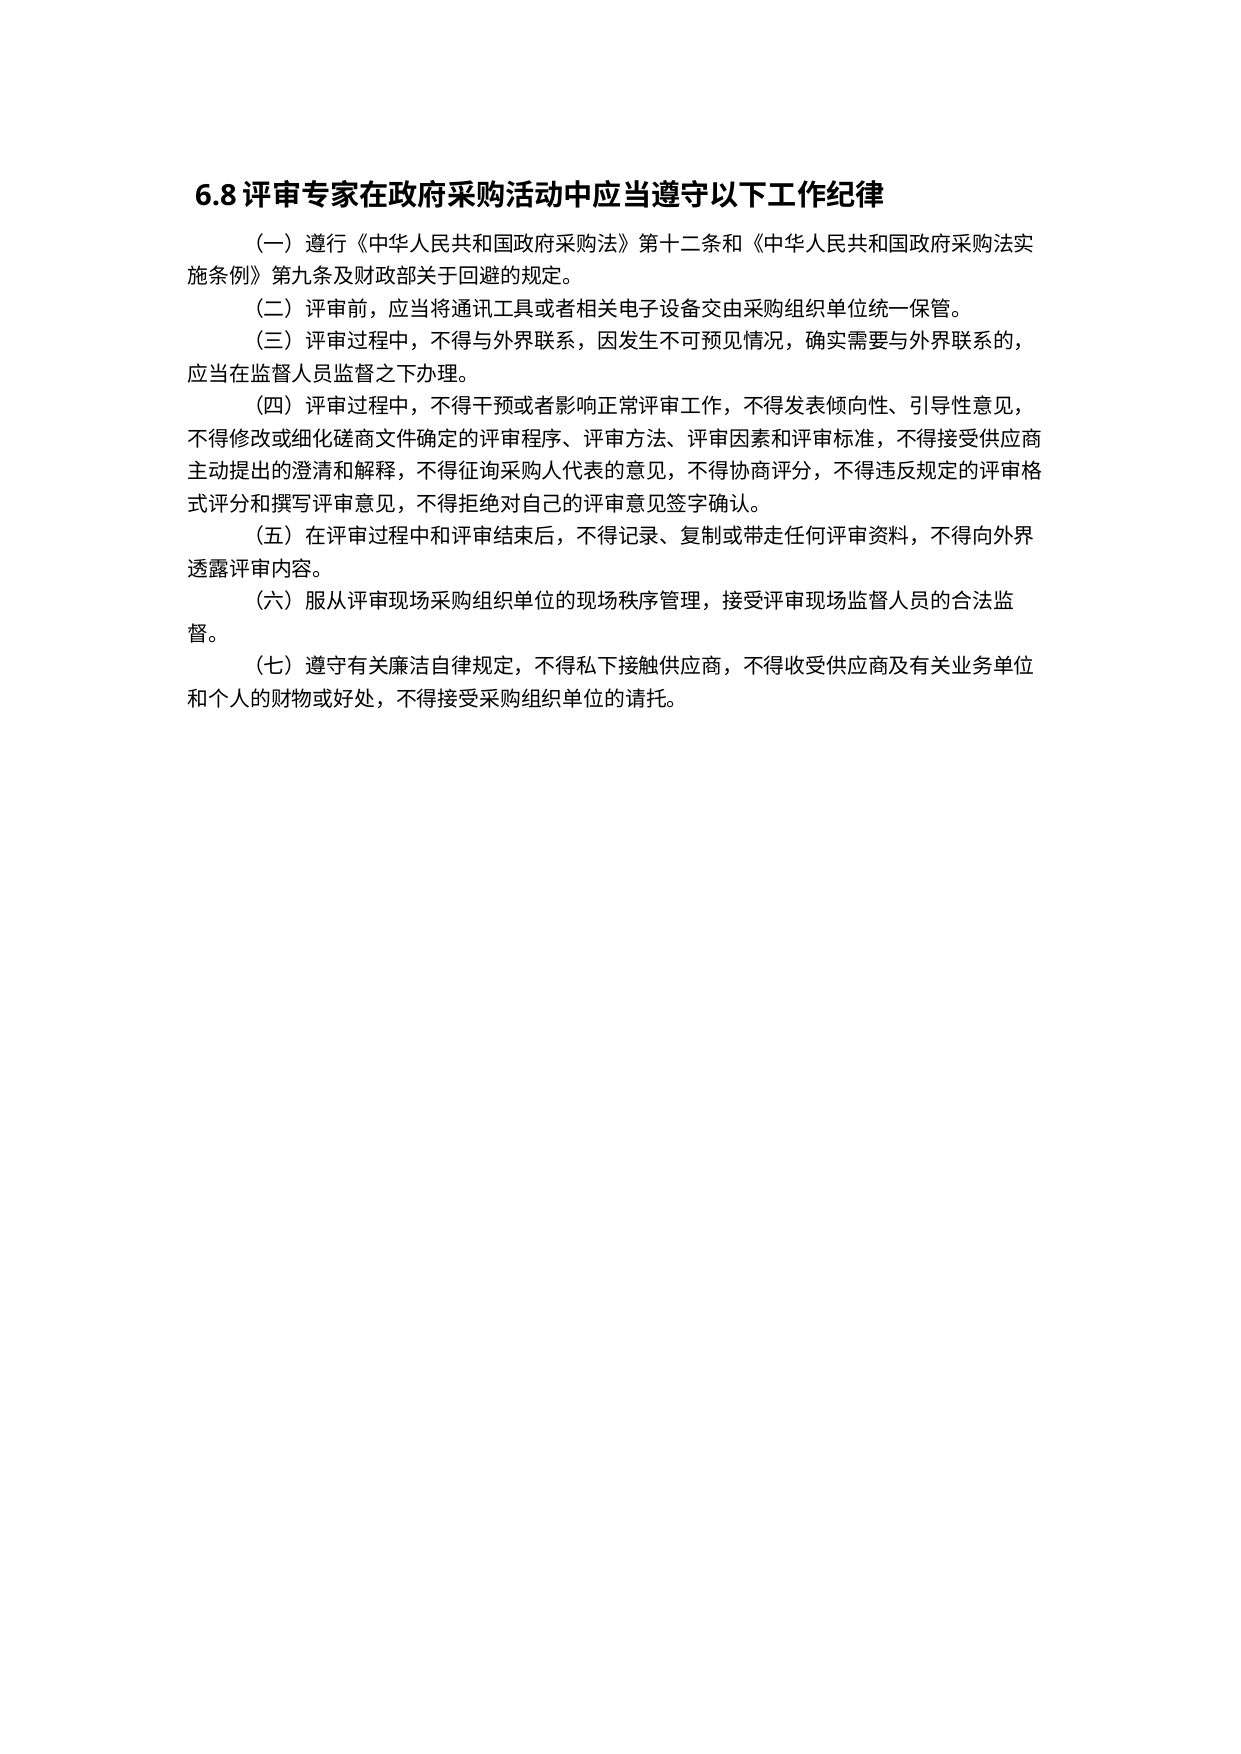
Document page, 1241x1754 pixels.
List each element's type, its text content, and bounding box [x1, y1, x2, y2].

text （七）遵守有关廉洁自律规定，不得私下接触供应商，不得收受供应商及有关业务单位和个人的财物或好处，不得接受采购组织单位的请托。 [187, 649, 1053, 714]
text （六）服从评审现场采购组织单位的现场秩序管理，接受评审现场监督人员的合法监督。 [187, 584, 1053, 649]
text （四）评审过程中，不得干预或者影响正常评审工作，不得发表倾向性、引导性意见， 不得修改或细化磋商文件确定的评审程序、评审方法、评审因素和评审标准，不得接受供应商主动提出的澄清和解释，不得征询采购人代表的意见，不得协商评分，不得违反规定的评审格式评分和撰写评审意见，不得拒绝对自己的评审意见签字确认。 [187, 389, 1053, 519]
text （三）评审过程中，不得与外界联系，因发生不可预见情况，确实需要与外界联系的， 应当在监督人员监督之下办理。 [187, 324, 1053, 389]
text （一）遵行《中华人民共和国政府采购法》第十二条和《中华人民共和国政府采购法实施条例》第九条及财政部关于回避的规定。 [187, 227, 1053, 292]
text （二）评审前，应当将通讯工具或者相关电子设备交由采购组织单位统一保管。 [187, 292, 1053, 324]
text 6.8评审专家在政府采购活动中应当遵守以下工作纪律 [187, 162, 1053, 227]
text （五）在评审过程中和评审结束后，不得记录、复制或带走任何评审资料，不得向外界透露评审内容。 [187, 519, 1053, 584]
